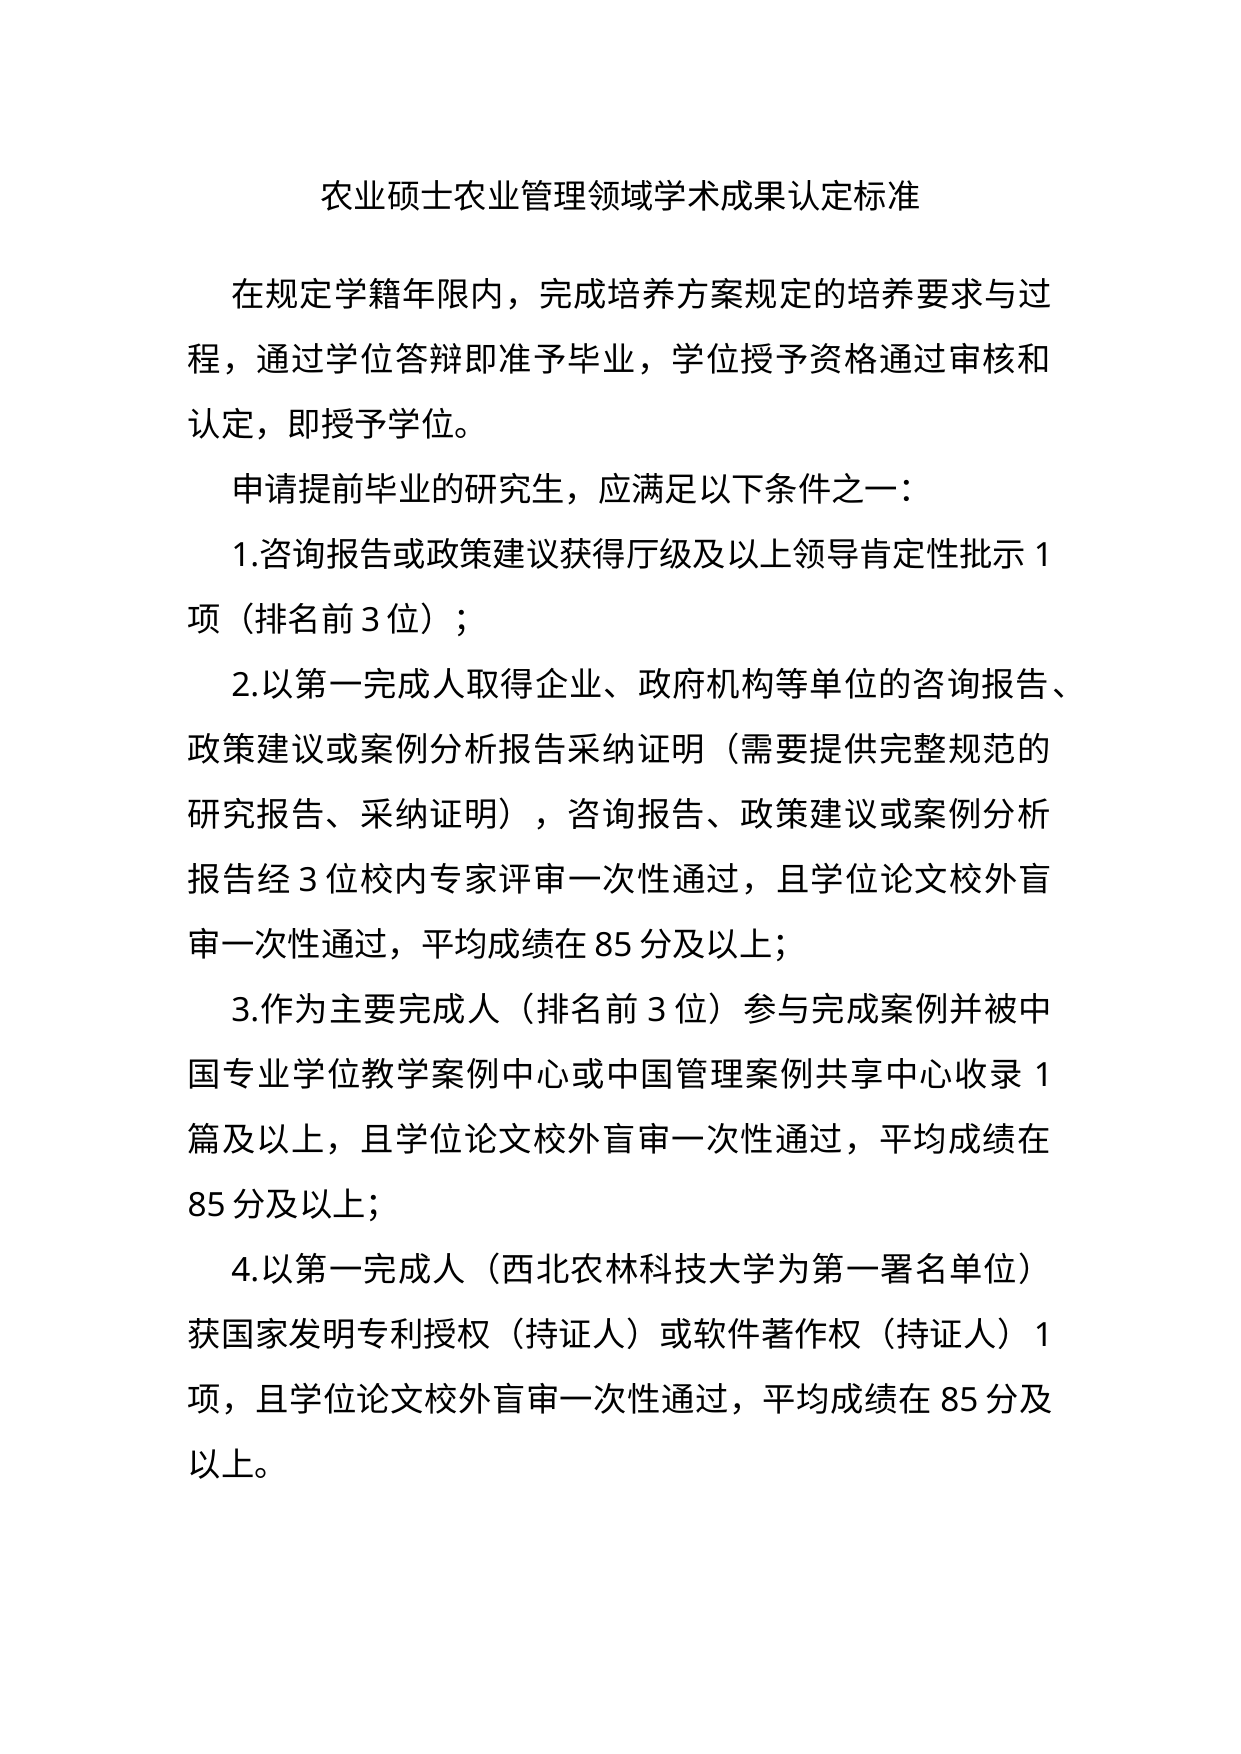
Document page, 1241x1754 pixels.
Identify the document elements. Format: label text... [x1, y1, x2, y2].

text 1.咨询报告或政策建议获得厅级及以上领导肯定性批示1项（排名前3位）； [187, 519, 1053, 649]
text 3.作为主要完成人（排名前3位）参与完成案例并被中国专业学位教学案例中心或中国管理案例共享中心收录1篇及以上，且学位论文校外盲审一次性通过，平均成绩在85分及以上； [187, 974, 1053, 1234]
text 2.以第一完成人取得企业、政府机构等单位的咨询报告、政策建议或案例分析报告采纳证明（需要提供完整规范的研究报告、采纳证明），咨询报告、政策建议或案例分析报告经3位校内专家评审一次性通过，且学位论文校外盲审一次性通过，平均成绩在85分及以上； [187, 649, 1053, 974]
text 农业硕士农业管理领域学术成果认定标准 [187, 162, 1053, 227]
text 4.以第一完成人（西北农林科技大学为第一署名单位）获国家发明专利授权（持证人）或软件著作权（持证人）1项，且学位论文校外盲审一次性通过，平均成绩在85分及以上。 [187, 1234, 1053, 1494]
text 在规定学籍年限内，完成培养方案规定的培养要求与过程，通过学位答辩即准予毕业，学位授予资格通过审核和认定，即授予学位。 [187, 259, 1053, 454]
text 申请提前毕业的研究生，应满足以下条件之一： [187, 454, 1053, 519]
